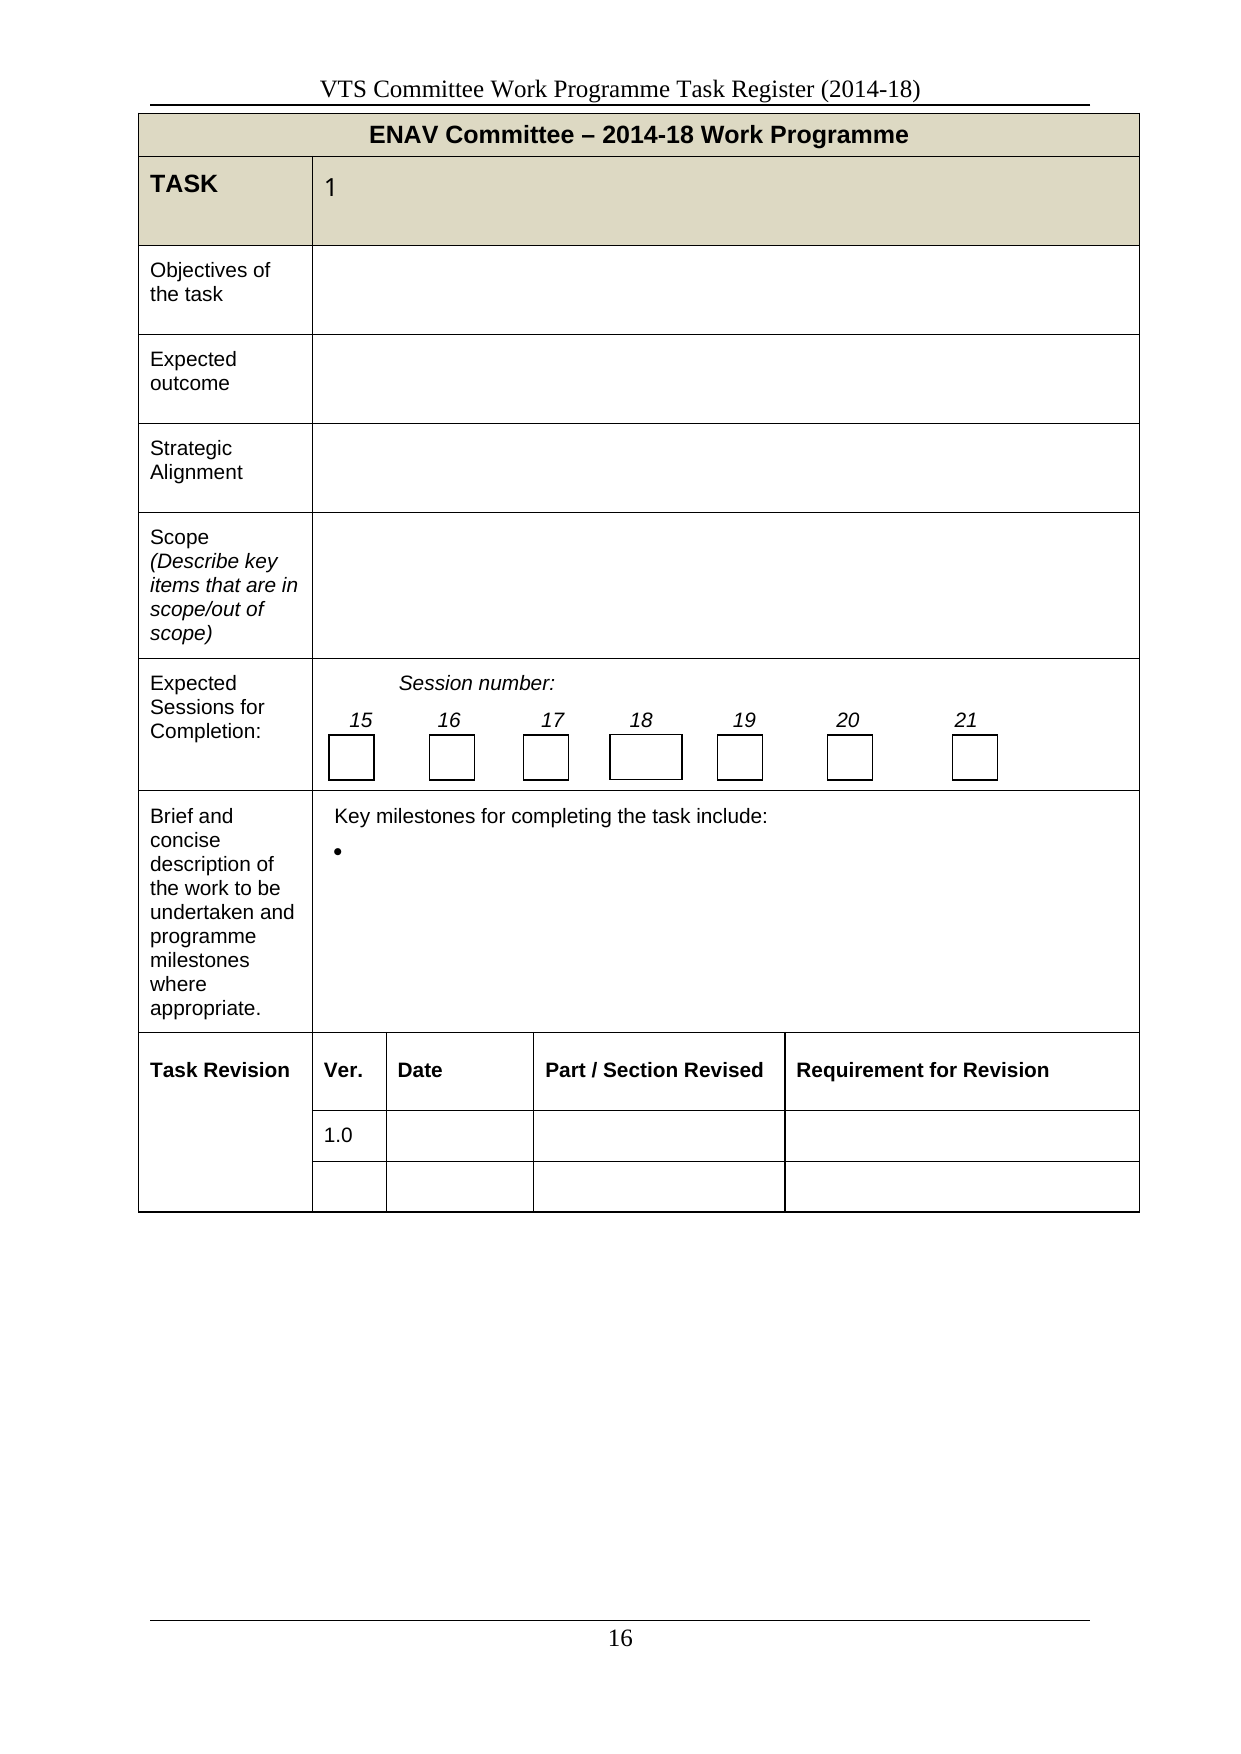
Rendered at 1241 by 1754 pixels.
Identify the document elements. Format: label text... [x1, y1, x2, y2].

table_cell [313, 424, 1139, 512]
table_cell [313, 246, 1139, 334]
table_cell [786, 1162, 1139, 1211]
table_cell [534, 1111, 784, 1161]
table_cell 1 [313, 157, 1139, 245]
table_cell [313, 335, 1139, 423]
table_cell Expected Sessions for Completion: [139, 659, 312, 790]
table_cell Brief and concise description of the work to be undertaken and programme milestones where appropriate. [139, 791, 312, 1032]
table_cell 1.0 [313, 1111, 386, 1161]
table_cell [313, 1162, 386, 1211]
table_cell Strategic Alignment [139, 424, 312, 512]
table_cell Session number: 15 16 17 18 19 20 21 [313, 659, 1139, 790]
table_cell Ver. [313, 1033, 386, 1109]
table_cell Objectives of the task [139, 246, 312, 334]
table_cell Scope (Describe key items that are in scope/out of scope) [139, 513, 312, 657]
table_cell Date [387, 1033, 533, 1109]
table_header ENAV Committee – 2014-18 Work Programme [139, 114, 1139, 156]
table_cell Task Revision [139, 1033, 312, 1211]
table_cell [786, 1111, 1139, 1161]
table_cell Key milestones for completing the task include: [313, 791, 1139, 1032]
table_cell [387, 1162, 533, 1211]
table_cell [534, 1162, 784, 1211]
table_cell TASK [139, 157, 312, 245]
table_cell [313, 513, 1139, 657]
table_cell Requirement for Revision [786, 1033, 1139, 1109]
table_cell [387, 1111, 533, 1161]
table_cell Part / Section Revised [534, 1033, 784, 1109]
table_cell Expected outcome [139, 335, 312, 423]
